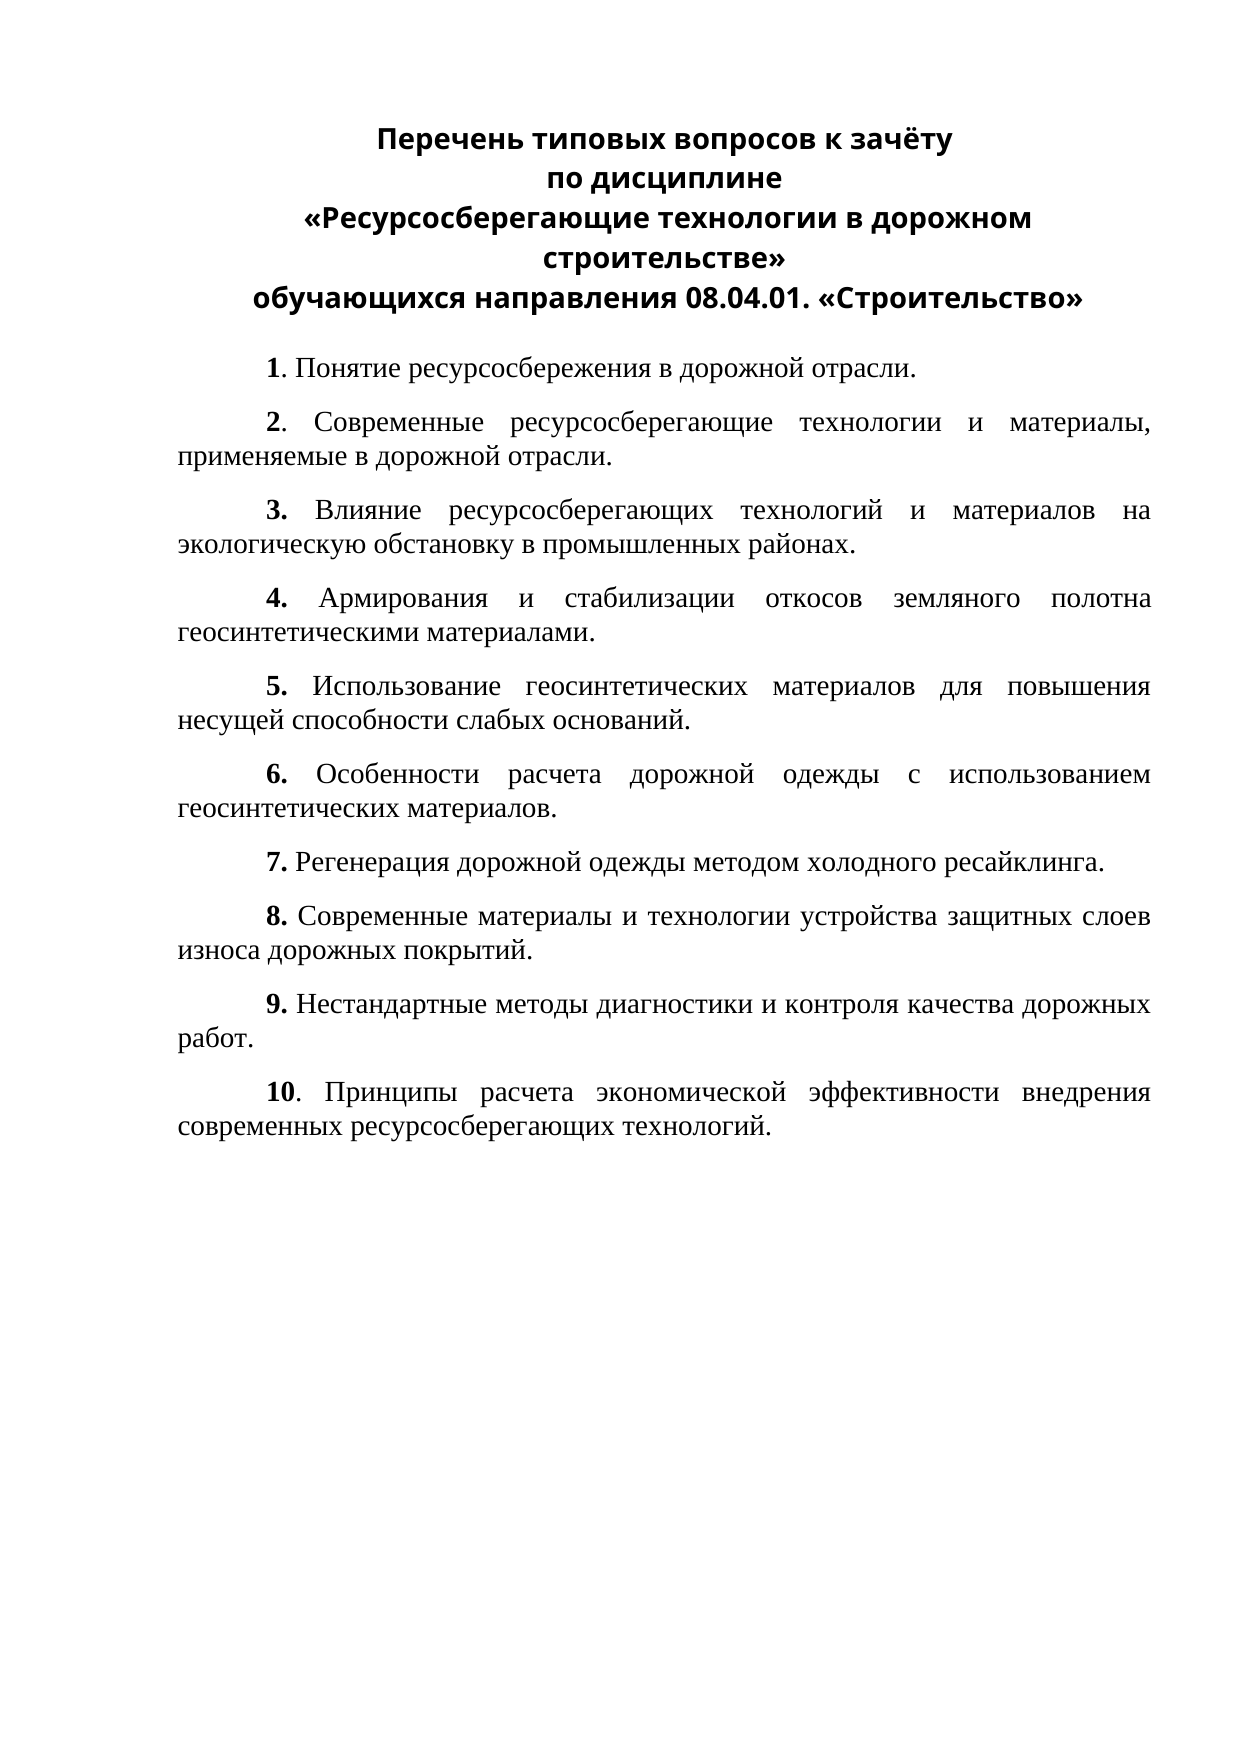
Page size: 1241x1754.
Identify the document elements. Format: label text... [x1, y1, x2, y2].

text 8. Современные материалы и технологии устройства защитных слоев износа дорожных покрытий. [177, 898, 1152, 966]
text Перечень типовых вопросов к зачёту [177, 118, 1152, 158]
text 2. Современные ресурсосберегающие технологии и материалы, применяемые в дорожной отрасли. [177, 404, 1152, 472]
text «Ресурсосберегающие технологии в дорожном строительстве» [177, 197, 1152, 277]
text 9. Нестандартные методы диагностики и контроля качества дорожных работ. [177, 986, 1152, 1053]
text 4. Армирования и стабилизации откосов земляного полотна геосинтетическими материалами. [177, 580, 1152, 647]
text 5. Использование геосинтетических материалов для повышения несущей способности слабых оснований. [177, 668, 1152, 735]
text 6. Особенности расчета дорожной одежды с использованием геосинтетических материалов. [177, 756, 1152, 823]
text 7. Регенерация дорожной одежды методом холодного ресайклинга. [177, 844, 1152, 878]
text по дисциплине [177, 158, 1152, 197]
text 3. Влияние ресурсосберегающих технологий и материалов на экологическую обстановку в промышленных районах. [177, 492, 1152, 559]
text обучающихся направления 08.04.01. «Строительство» [177, 277, 1152, 317]
text 1. Понятие ресурсосбережения в дорожной отрасли. [177, 350, 1152, 384]
text 10. Принципы расчета экономической эффективности внедрения современных ресурсосберегающих технологий. [177, 1074, 1152, 1141]
